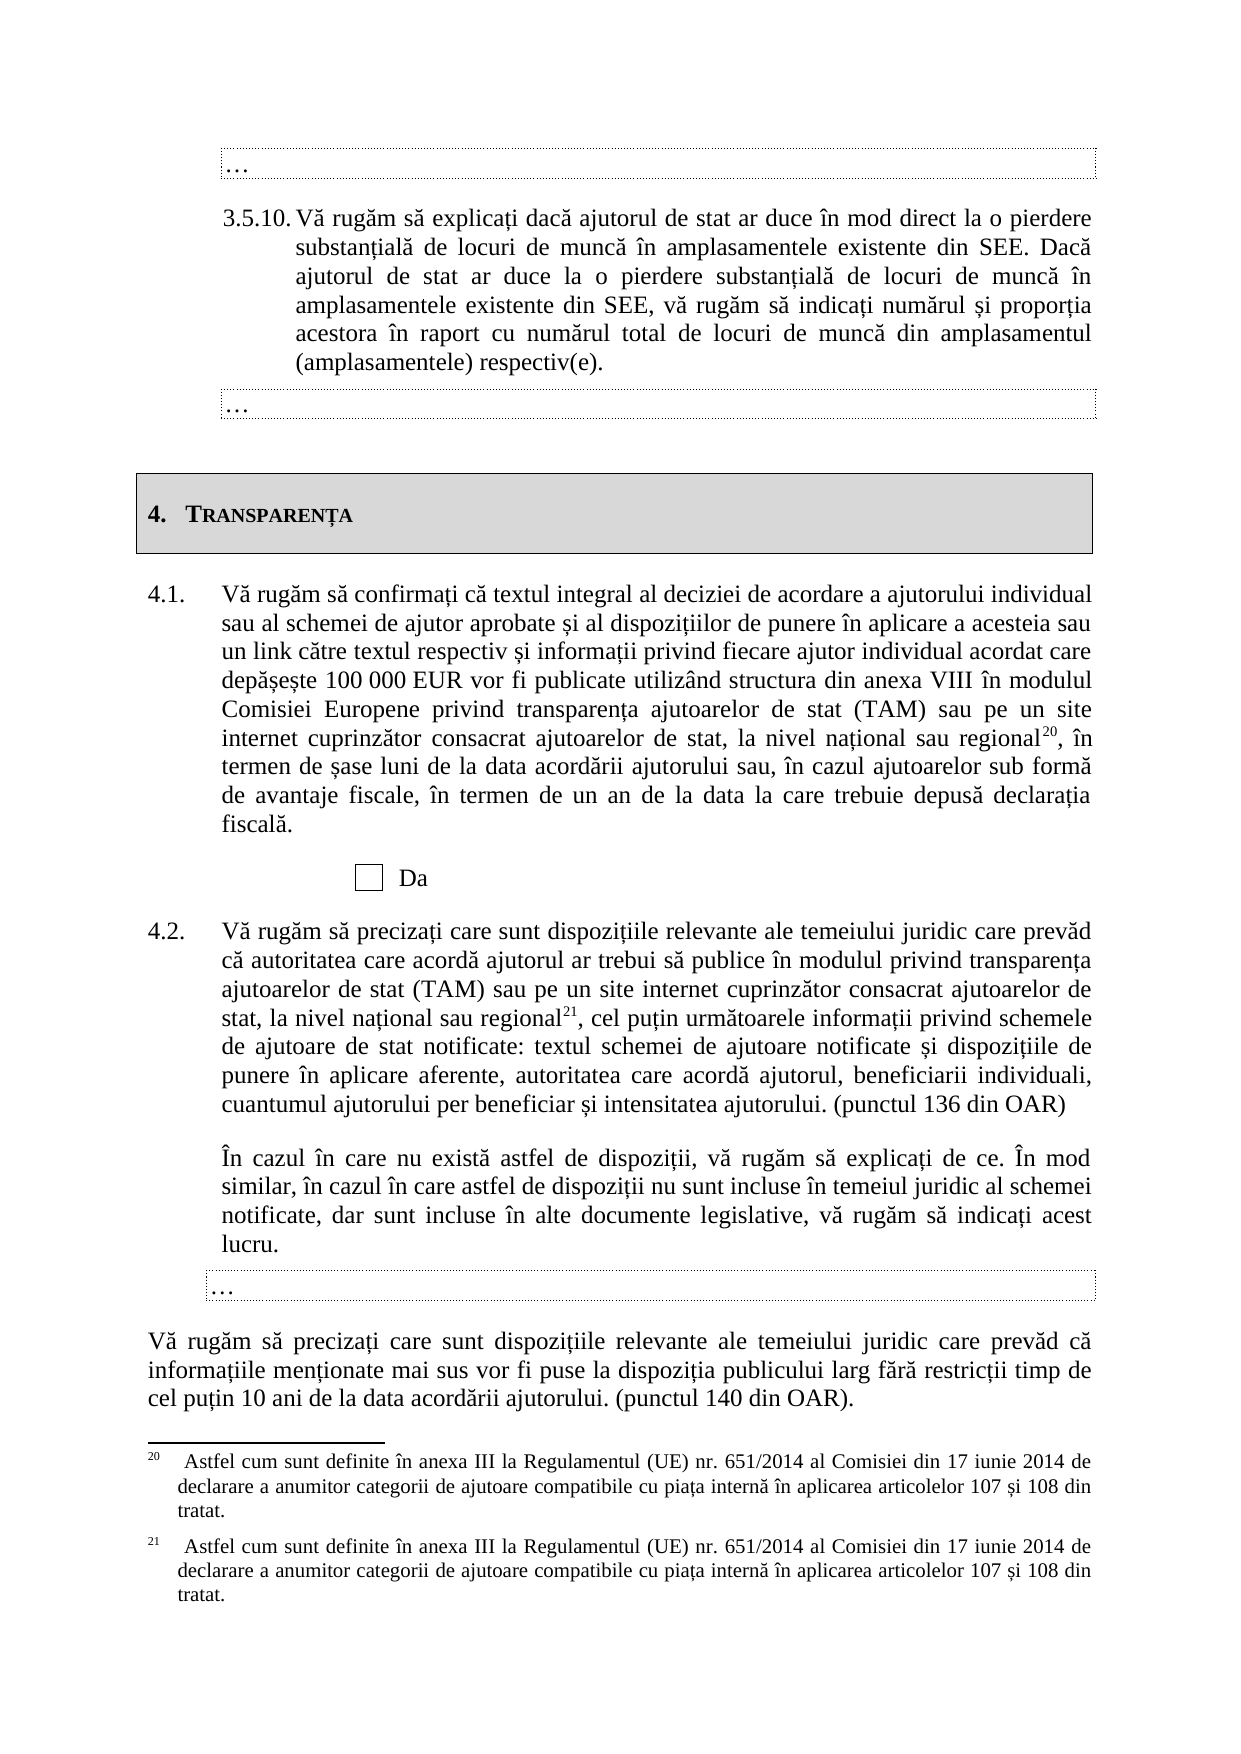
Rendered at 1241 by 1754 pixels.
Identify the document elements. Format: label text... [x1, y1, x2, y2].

list Vă rugăm să confirmați că textul integral al deciziei de acordare a ajutorului individual sau al schemei de ajutor aprobate și al dispozițiilor de punere în aplicare a acesteia sau un link către textul respectiv și informații privind fiecare ajutor individual acordat care depășește 100 000 EUR vor fi publicate utilizând structura din anexa VIII în modulul Comisiei Europene privind transparența ajutoarelor de stat (TAM) sau pe un site internet cuprinzător consacrat ajutoarelor de stat, la nivel național sau regional, în termen de șase luni de la data acordării ajutorului sau, în cazul ajutoarelor sub formă de avantaje fiscale, în termen de un an de la data la care trebuie depusă declarația fiscală. [148, 579, 1093, 838]
table_header … [221, 148, 1096, 177]
list Vă rugăm să precizați care sunt dispozițiile relevante ale temeiului juridic care prevăd că autoritatea care acordă ajutorul ar trebui să publice în modulul privind transparența ajutoarelor de stat (TAM) sau pe un site internet cuprinzător consacrat ajutoarelor de stat, la nivel național sau regional, cel puțin următoarele informații privind schemele de ajutoare de stat notificate: textul schemei de ajutoare notificate și dispozițiile de punere în aplicare aferente, autoritatea care acordă ajutorul, beneficiarii individuali, cuantumul ajutorului per beneficiar și intensitatea ajutorului. (punctul 136 din OAR) [148, 916, 1093, 1118]
text Da [354, 863, 1093, 891]
table_header Transparența [137, 474, 1092, 553]
text Vă rugăm să precizați care sunt dispozițiile relevante ale temeiului juridic care prevăd că informațiile menționate mai sus vor fi puse la dispoziția publicului larg fără restricții timp de cel puțin 10 ani de la data acordării ajutorului. (punctul 140 din OAR). [148, 1326, 1093, 1412]
table_header … [221, 389, 1096, 418]
text În cazul în care nu există astfel de dispoziții, vă rugăm să explicați de ce. În mod similar, în cazul în care astfel de dispoziții nu sunt incluse în temeiul juridic al schemei notificate, dar sunt incluse în alte documente legislative, vă rugăm să indicați acest lucru. [221, 1143, 1093, 1258]
list Vă rugăm să explicați dacă ajutorul de stat ar duce în mod direct la o pierdere substanțială de locuri de muncă în amplasamentele existente din SEE. Dacă ajutorul de stat ar duce la o pierdere substanțială de locuri de muncă în amplasamentele existente din SEE, vă rugăm să indicați numărul și proporția acestora în raport cu numărul total de locuri de muncă din amplasamentul (amplasamentele) respectiv(e). [223, 203, 1093, 376]
table_header … [207, 1270, 1096, 1300]
